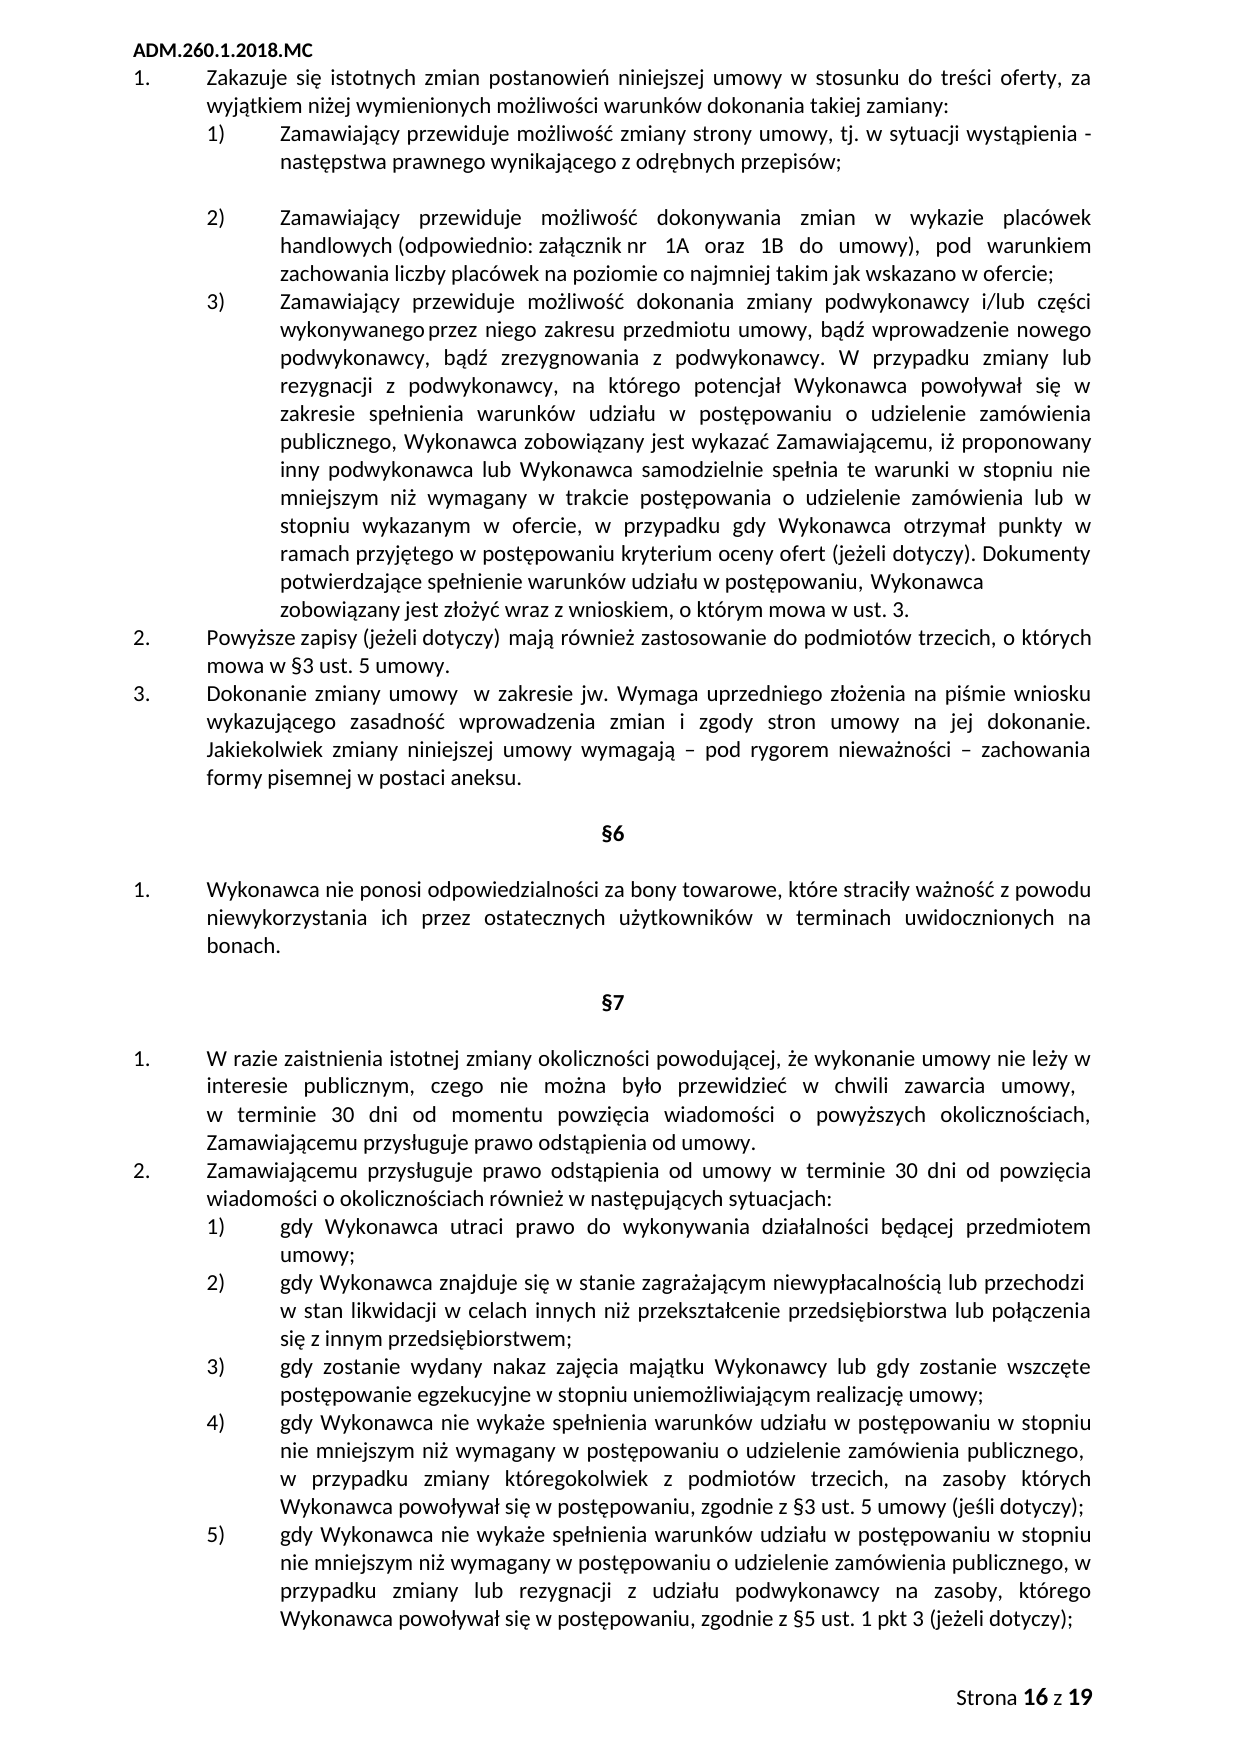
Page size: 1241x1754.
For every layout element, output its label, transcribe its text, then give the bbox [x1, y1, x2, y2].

text 3. Dokonanie zmiany umowy w zakresie jw. Wymaga uprzedniego złożenia na piśmie wniosku wykazującego zasadność wprowadzenia zmian i zgody stron umowy na jej dokonanie. Jakiekolwiek zmiany niniejszej umowy wymagają – pod rygorem nieważności – zachowania formy pisemnej w postaci aneksu. [133, 679, 1092, 791]
text 2) Zamawiający przewiduje możliwość dokonywania zmian w wykazie placówek handlowych (odpowiednio: załącznik nr 1A oraz 1B do umowy), pod warunkiem zachowania liczby placówek na poziomie co najmniej takim jak wskazano w ofercie; [206, 203, 1092, 287]
text 1. W razie zaistnienia istotnej zmiany okoliczności powodującej, że wykonanie umowy nie leży w interesie publicznym, czego nie można było przewidzieć w chwili zawarcia umowy, w terminie 30 dni od momentu powzięcia wiadomości o powyższych okolicznościach, Zamawiającemu przysługuje prawo odstąpienia od umowy. [133, 1044, 1092, 1156]
text 2) gdy Wykonawca znajduje się w stanie zagrażającym niewypłacalnością lub przechodzi w stan likwidacji w celach innych niż przekształcenie przedsiębiorstwa lub połączenia się z innym przedsiębiorstwem; [206, 1268, 1092, 1352]
text 1) gdy Wykonawca utraci prawo do wykonywania działalności będącej przedmiotem umowy; [206, 1212, 1092, 1268]
text 2. Zamawiającemu przysługuje prawo odstąpienia od umowy w terminie 30 dni od powzięcia wiadomości o okolicznościach również w następujących sytuacjach: [133, 1156, 1092, 1212]
text 4) gdy Wykonawca nie wykaże spełnienia warunków udziału w postępowaniu w stopniu nie mniejszym niż wymagany w postępowaniu o udzielenie zamówienia publicznego, w przypadku zmiany któregokolwiek z podmiotów trzecich, na zasoby których Wykonawca powoływał się w postępowaniu, zgodnie z §3 ust. 5 umowy (jeśli dotyczy); [206, 1408, 1092, 1520]
text §6 [133, 819, 1092, 847]
text 1. Wykonawca nie ponosi odpowiedzialności za bony towarowe, które straciły ważność z powodu niewykorzystania ich przez ostatecznych użytkowników w terminach uwidocznionych na bonach. [133, 876, 1092, 959]
text 3) Zamawiający przewiduje możliwość dokonania zmiany podwykonawcy i/lub części wykonywanego przez niego zakresu przedmiotu umowy, bądź wprowadzenie nowego podwykonawcy, bądź zrezygnowania z podwykonawcy. W przypadku zmiany lub rezygnacji z podwykonawcy, na którego potencjał Wykonawca powoływał się w zakresie spełnienia warunków udziału w postępowaniu o udzielenie zamówienia publicznego, Wykonawca zobowiązany jest wykazać Zamawiającemu, iż proponowany inny podwykonawca lub Wykonawca samodzielnie spełnia te warunki w stopniu nie mniejszym niż wymagany w trakcie postępowania o udzielenie zamówienia lub w stopniu wykazanym w ofercie, w przypadku gdy Wykonawca otrzymał punkty w ramach przyjętego w postępowaniu kryterium oceny ofert (jeżeli dotyczy). Dokumenty potwierdzające spełnienie warunków udziału w postępowaniu, Wykonawca zobowiązany jest złożyć wraz z wnioskiem, o którym mowa w ust. 3. [206, 287, 1092, 623]
text 1) Zamawiający przewiduje możliwość zmiany strony umowy, tj. w sytuacji wystąpienia -następstwa prawnego wynikającego z odrębnych przepisów; [206, 119, 1092, 175]
text 2. Powyższe zapisy (jeżeli dotyczy) mają również zastosowanie do podmiotów trzecich, o których mowa w §3 ust. 5 umowy. [133, 623, 1092, 679]
text 3) gdy zostanie wydany nakaz zajęcia majątku Wykonawcy lub gdy zostanie wszczęte postępowanie egzekucyjne w stopniu uniemożliwiającym realizację umowy; [206, 1352, 1092, 1408]
text §7 [133, 988, 1092, 1016]
text 5) gdy Wykonawca nie wykaże spełnienia warunków udziału w postępowaniu w stopniu nie mniejszym niż wymagany w postępowaniu o udzielenie zamówienia publicznego, w przypadku zmiany lub rezygnacji z udziału podwykonawcy na zasoby, którego Wykonawca powoływał się w postępowaniu, zgodnie z §5 ust. 1 pkt 3 (jeżeli dotyczy); [206, 1520, 1092, 1632]
text 1. Zakazuje się istotnych zmian postanowień niniejszej umowy w stosunku do treści oferty, za wyjątkiem niżej wymienionych możliwości warunków dokonania takiej zamiany: [133, 63, 1092, 119]
